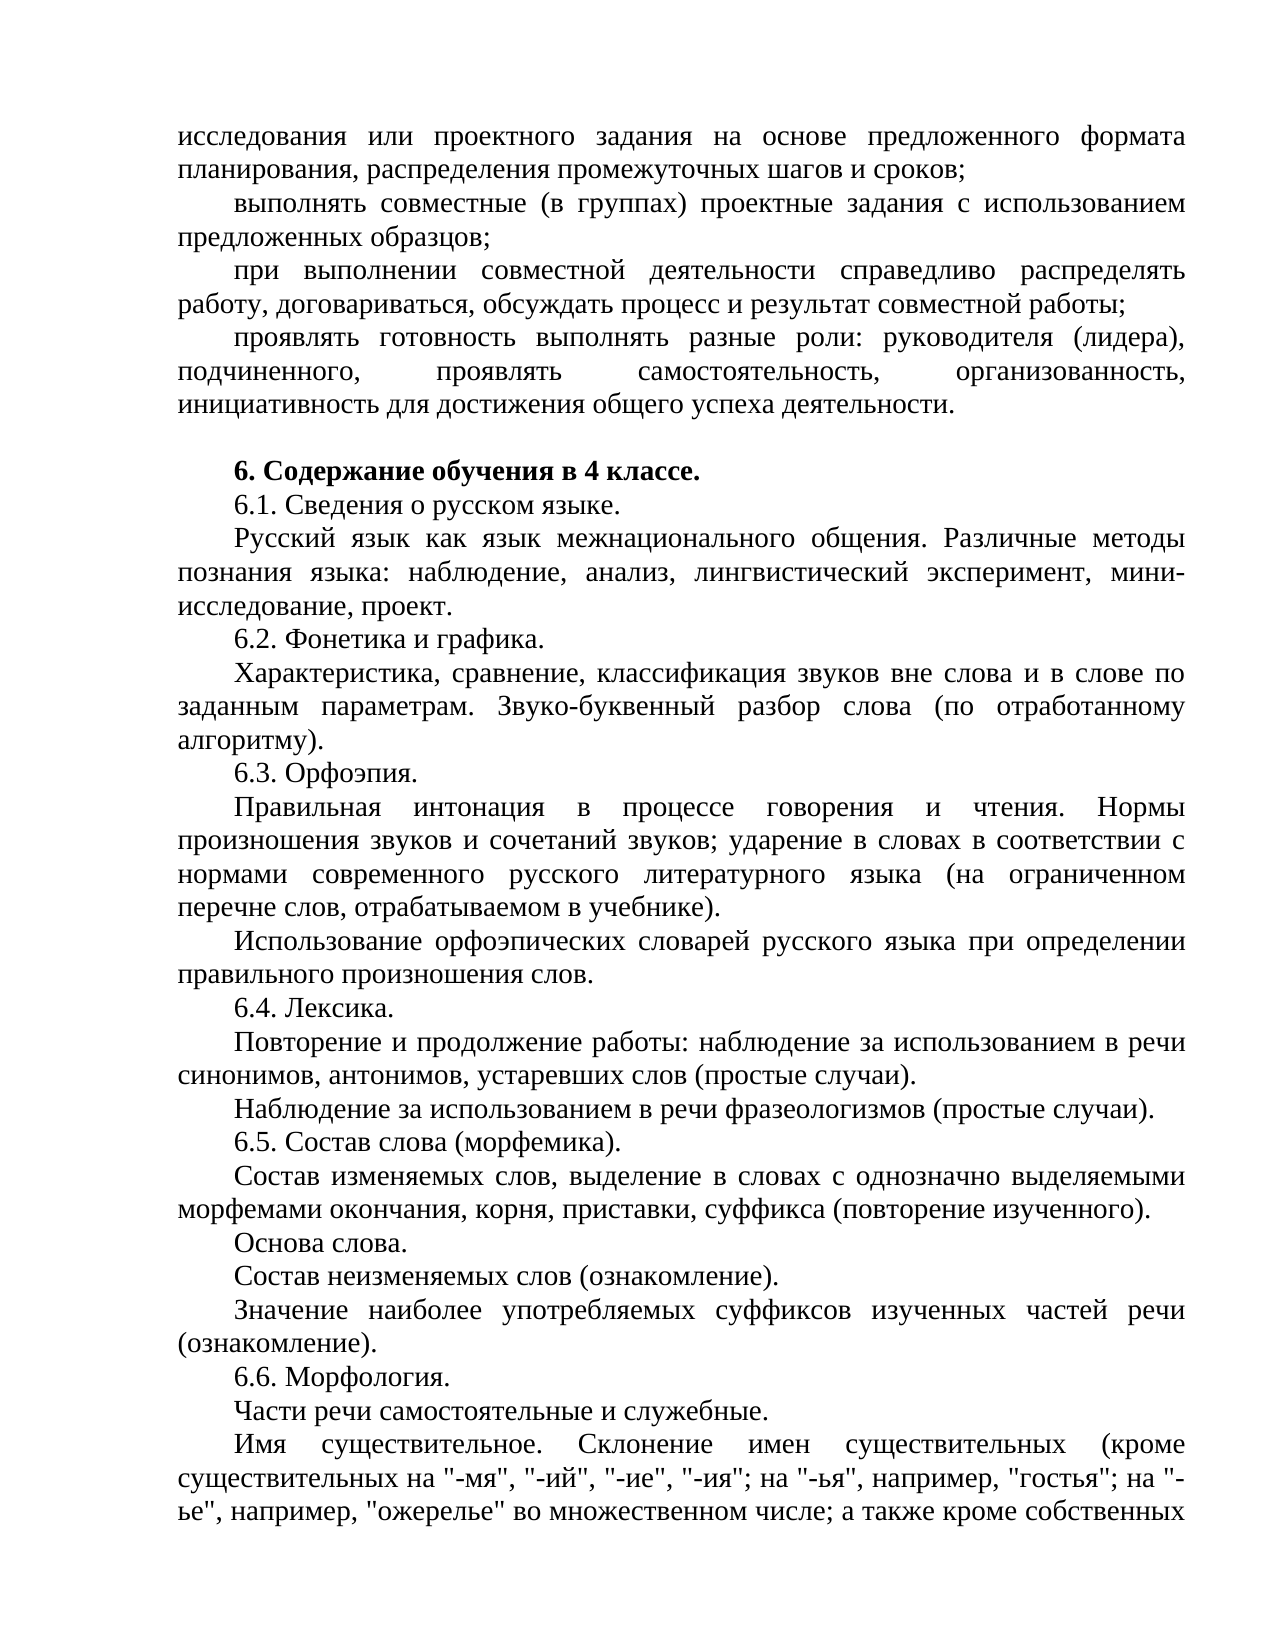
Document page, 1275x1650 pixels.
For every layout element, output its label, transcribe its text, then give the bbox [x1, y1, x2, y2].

text Правильная интонация в процессе говорения и чтения. Нормы произношения звуков и сочетаний звуков; ударение в словах в соответствии с нормами современного русского литературного языка (на ограниченном перечне слов, отрабатываемом в учебнике). [177, 789, 1186, 923]
text Состав неизменяемых слов (ознакомление). [177, 1258, 1186, 1292]
text 6.3. Орфоэпия. [177, 755, 1186, 789]
text Наблюдение за использованием в речи фразеологизмов (простые случаи). [177, 1091, 1186, 1124]
text 6.2. Фонетика и графика. [177, 621, 1186, 655]
text при выполнении совместной деятельности справедливо распределять работу, договариваться, обсуждать процесс и результат совместной работы; [177, 252, 1186, 319]
text 6.1. Сведения о русском языке. [177, 487, 1186, 521]
text 6. Содержание обучения в 4 классе. [177, 453, 1186, 487]
text проявлять готовность выполнять разные роли: руководителя (лидера), подчиненного, проявлять самостоятельность, организованность, инициативность для достижения общего успеха деятельности. [177, 319, 1186, 420]
text 6.4. Лексика. [177, 990, 1186, 1024]
text Повторение и продолжение работы: наблюдение за использованием в речи синонимов, антонимов, устаревших слов (простые случаи). [177, 1024, 1186, 1091]
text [177, 1426, 1186, 1527]
text выполнять совместные (в группах) проектные задания с использованием предложенных образцов; [177, 185, 1186, 252]
text Состав изменяемых слов, выделение в словах с однозначно выделяемыми морфемами окончания, корня, приставки, суффикса (повторение изученного). [177, 1158, 1186, 1225]
text Характеристика, сравнение, классификация звуков вне слова и в слове по заданным параметрам. Звуко-буквенный разбор слова (по отработанному алгоритму). [177, 655, 1186, 755]
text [177, 118, 1186, 185]
text 6.6. Морфология. [177, 1359, 1186, 1393]
text Использование орфоэпических словарей русского языка при определении правильного произношения слов. [177, 923, 1186, 990]
text Основа слова. [177, 1225, 1186, 1258]
text Значение наиболее употребляемых суффиксов изученных частей речи (ознакомление). [177, 1292, 1186, 1359]
text Русский язык как язык межнационального общения. Различные методы познания языка: наблюдение, анализ, лингвистический эксперимент, мини-исследование, проект. [177, 521, 1186, 621]
text 6.5. Состав слова (морфемика). [177, 1124, 1186, 1158]
text Части речи самостоятельные и служебные. [177, 1393, 1186, 1426]
